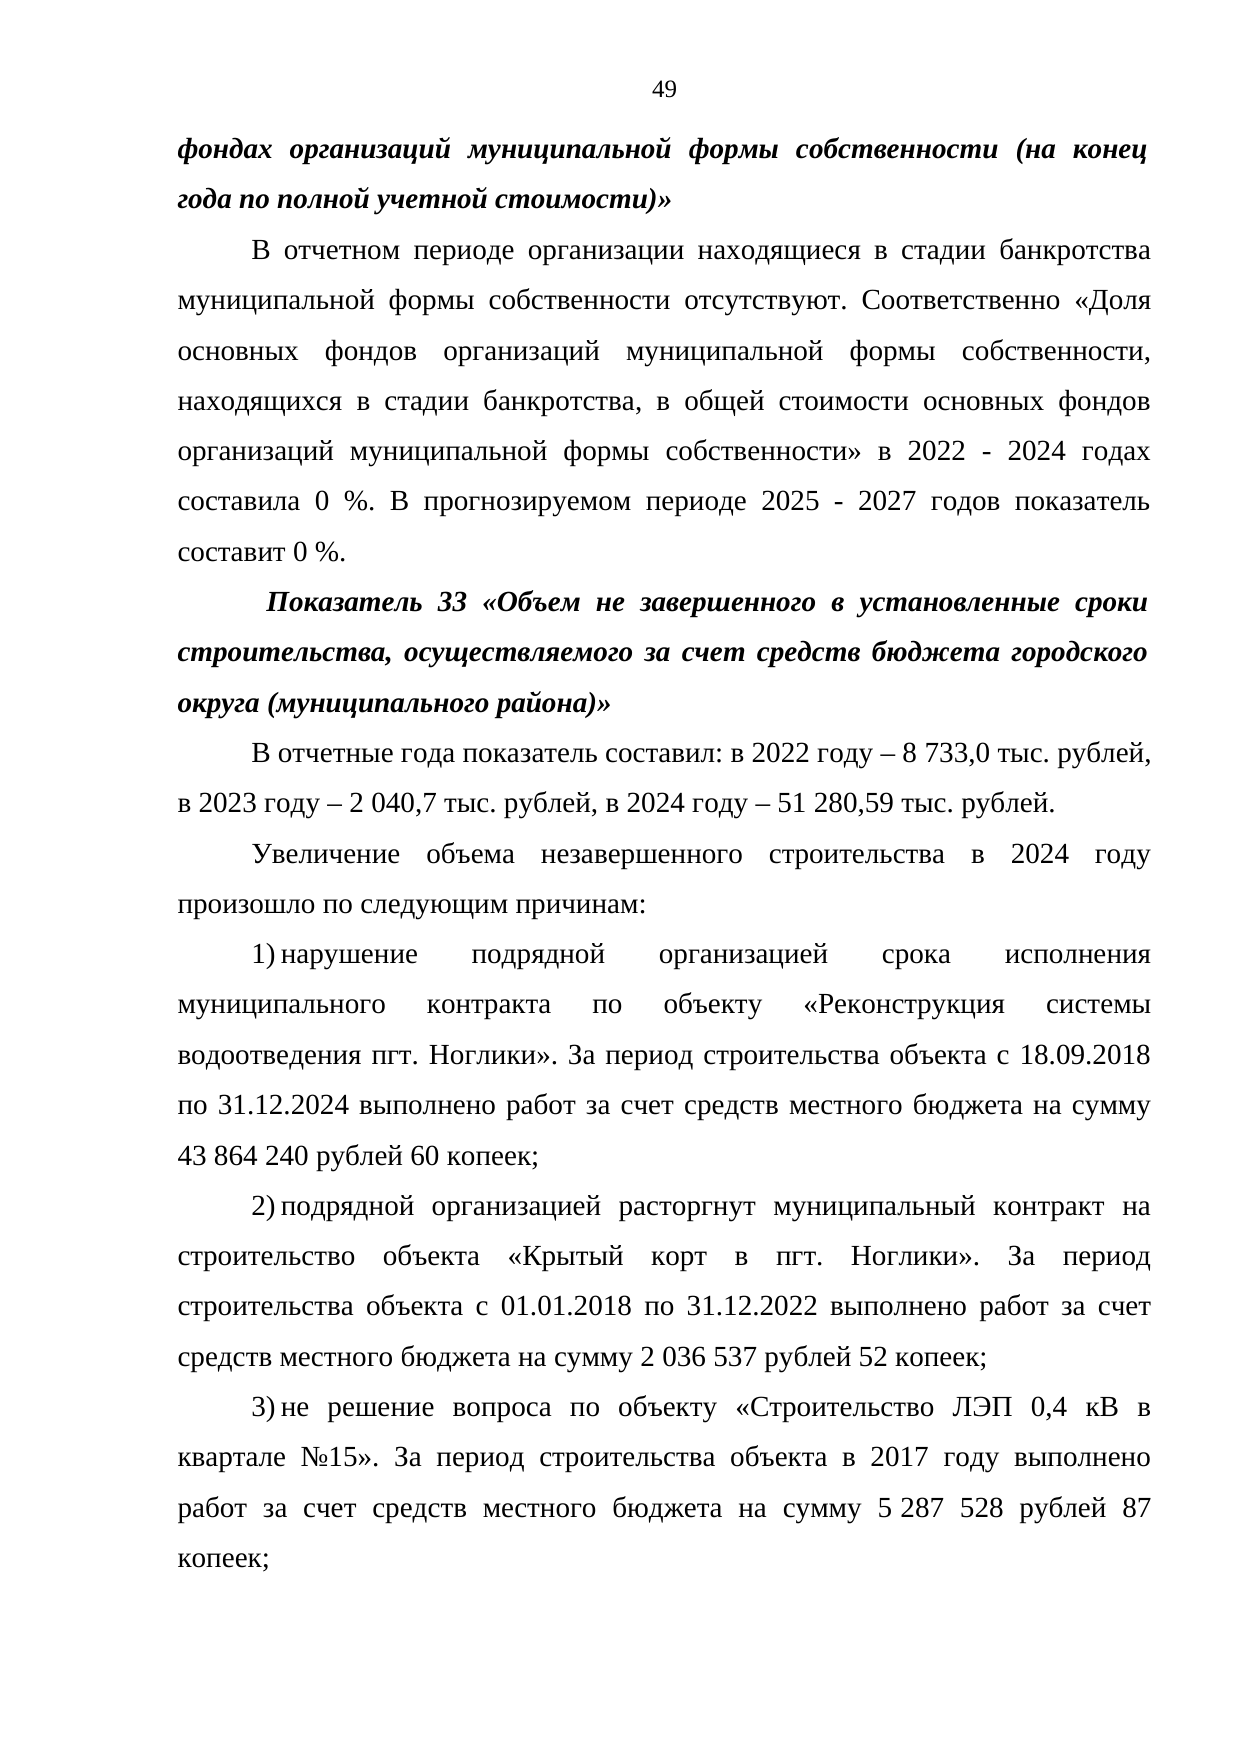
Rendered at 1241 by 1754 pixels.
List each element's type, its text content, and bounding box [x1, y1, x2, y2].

text Показатель 33 «Объем не завершенного в установленные сроки строительства, осуществляемого за счет средств бюджета городского округа (муниципального района)» [177, 584, 1152, 718]
text В отчетном периоде организации находящиеся в стадии банкротства муниципальной формы собственности отсутствуют. Соответственно «Доля основных фондов организаций муниципальной формы собственности, находящихся в стадии банкротства, в общей стоимости основных фондов организаций муниципальной формы собственности» в 2022 - 2024 годах составила 0 %. В прогнозируемом периоде 2025 - 2027 годов показатель составит 0 %. [177, 232, 1152, 567]
text В отчетные года показатель составил: в 2022 году – 8 733,0 тыс. рублей, в 2023 году – 2 040,7 тыс. рублей, в 2024 году – 51 280,59 тыс. рублей. [177, 735, 1152, 819]
text Увеличение объема незавершенного строительства в 2024 году произошло по следующим причинам: [177, 836, 1152, 919]
list нарушение подрядной организацией срока исполнения муниципального контракта по объекту «Реконструкция системы водоотведения пгт. Ноглики». За период строительства объекта с 18.09.2018 по 31.12.2024 выполнено работ за счет средств местного бюджета на сумму 43 864 240 рублей 60 копеек; [177, 936, 1152, 1171]
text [177, 131, 1152, 215]
list подрядной организацией расторгнут муниципальный контракт на строительство объекта «Крытый корт в пгт. Ноглики». За период строительства объекта с 01.01.2018 по 31.12.2022 выполнено работ за счет средств местного бюджета на сумму 2 036 537 рублей 52 копеек; [177, 1188, 1152, 1372]
list не решение вопроса по объекту «Строительство ЛЭП 0,4 кВ в квартале №15». За период строительства объекта в 2017 году выполнено работ за счет средств местного бюджета на сумму 5 287 528 рублей 87 копеек; [177, 1389, 1152, 1574]
